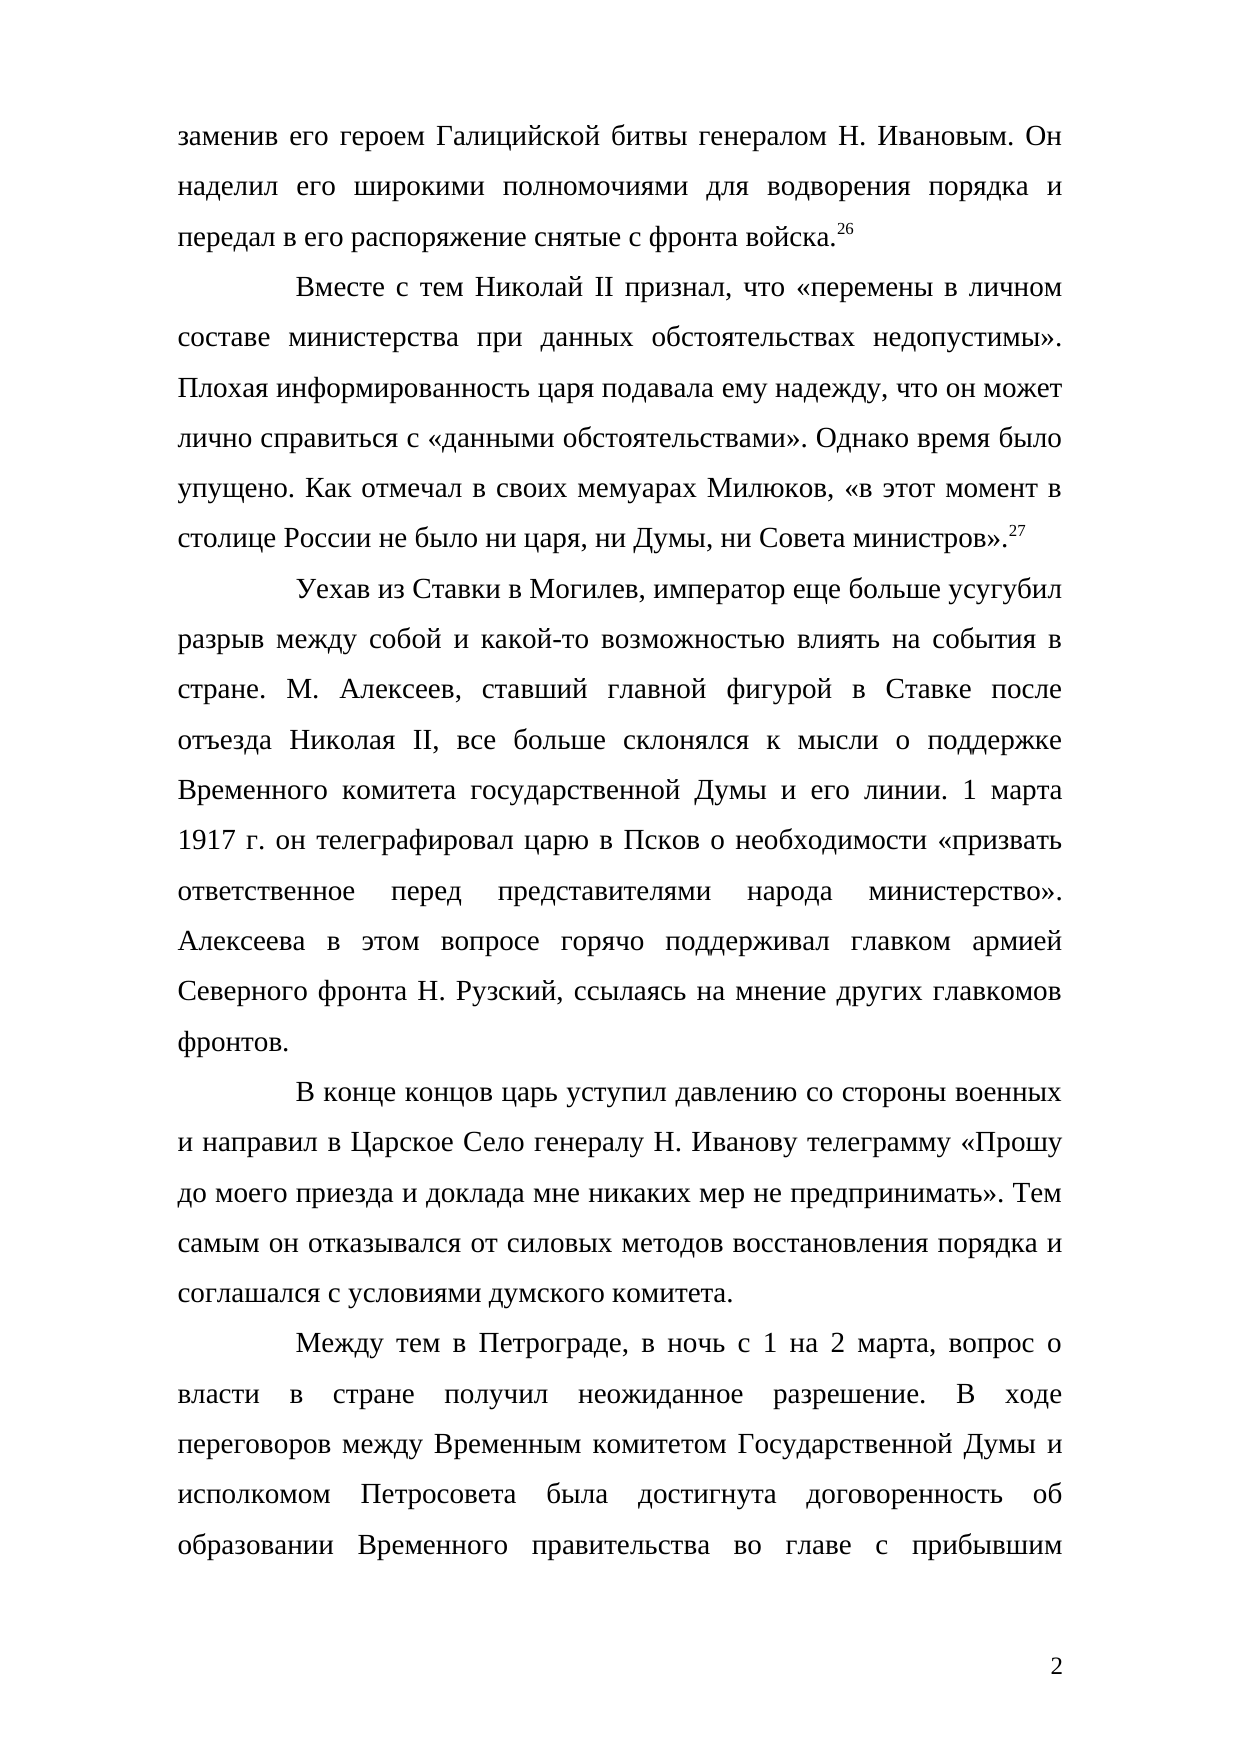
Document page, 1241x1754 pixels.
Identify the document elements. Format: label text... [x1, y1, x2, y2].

text Уехав из Ставки в Могилев, император еще больше усугубил разрыв между собой и какой-то возможностью влиять на события в стране. М. Алексеев, ставший главной фигурой в Ставке после отъезда Николая II, все больше склонялся к мысли о поддержке Временного комитета государственной Думы и его линии. 1 марта 1917 г. он телеграфировал царю в Псков о необходимости «призвать ответственное перед представителями народа министерство». Алексеева в этом вопросе горячо поддерживал главком армией Северного фронта Н. Рузский, ссылаясь на мнение других главкомов фронтов. [177, 571, 1063, 1057]
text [177, 1326, 1063, 1560]
text В конце концов царь уступил давлению со стороны военных и направил в Царское Село генералу Н. Иванову телеграмму «Прошу до моего приезда и доклада мне никаких мер не предпринимать». Тем самым он отказывался от силовых методов восстановления порядка и соглашался с условиями думского комитета. [177, 1074, 1063, 1309]
text Вместе с тем Николай II признал, что «перемены в личном составе министерства при данных обстоятельствах недопустимы». Плохая информированность царя подавала ему надежду, что он может лично справиться с «данными обстоятельствами». Однако время было упущено. Как отмечал в своих мемуарах Милюков, «в этот момент в столице России не было ни царя, ни Думы, ни Совета министров». [177, 269, 1063, 554]
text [177, 118, 1063, 252]
